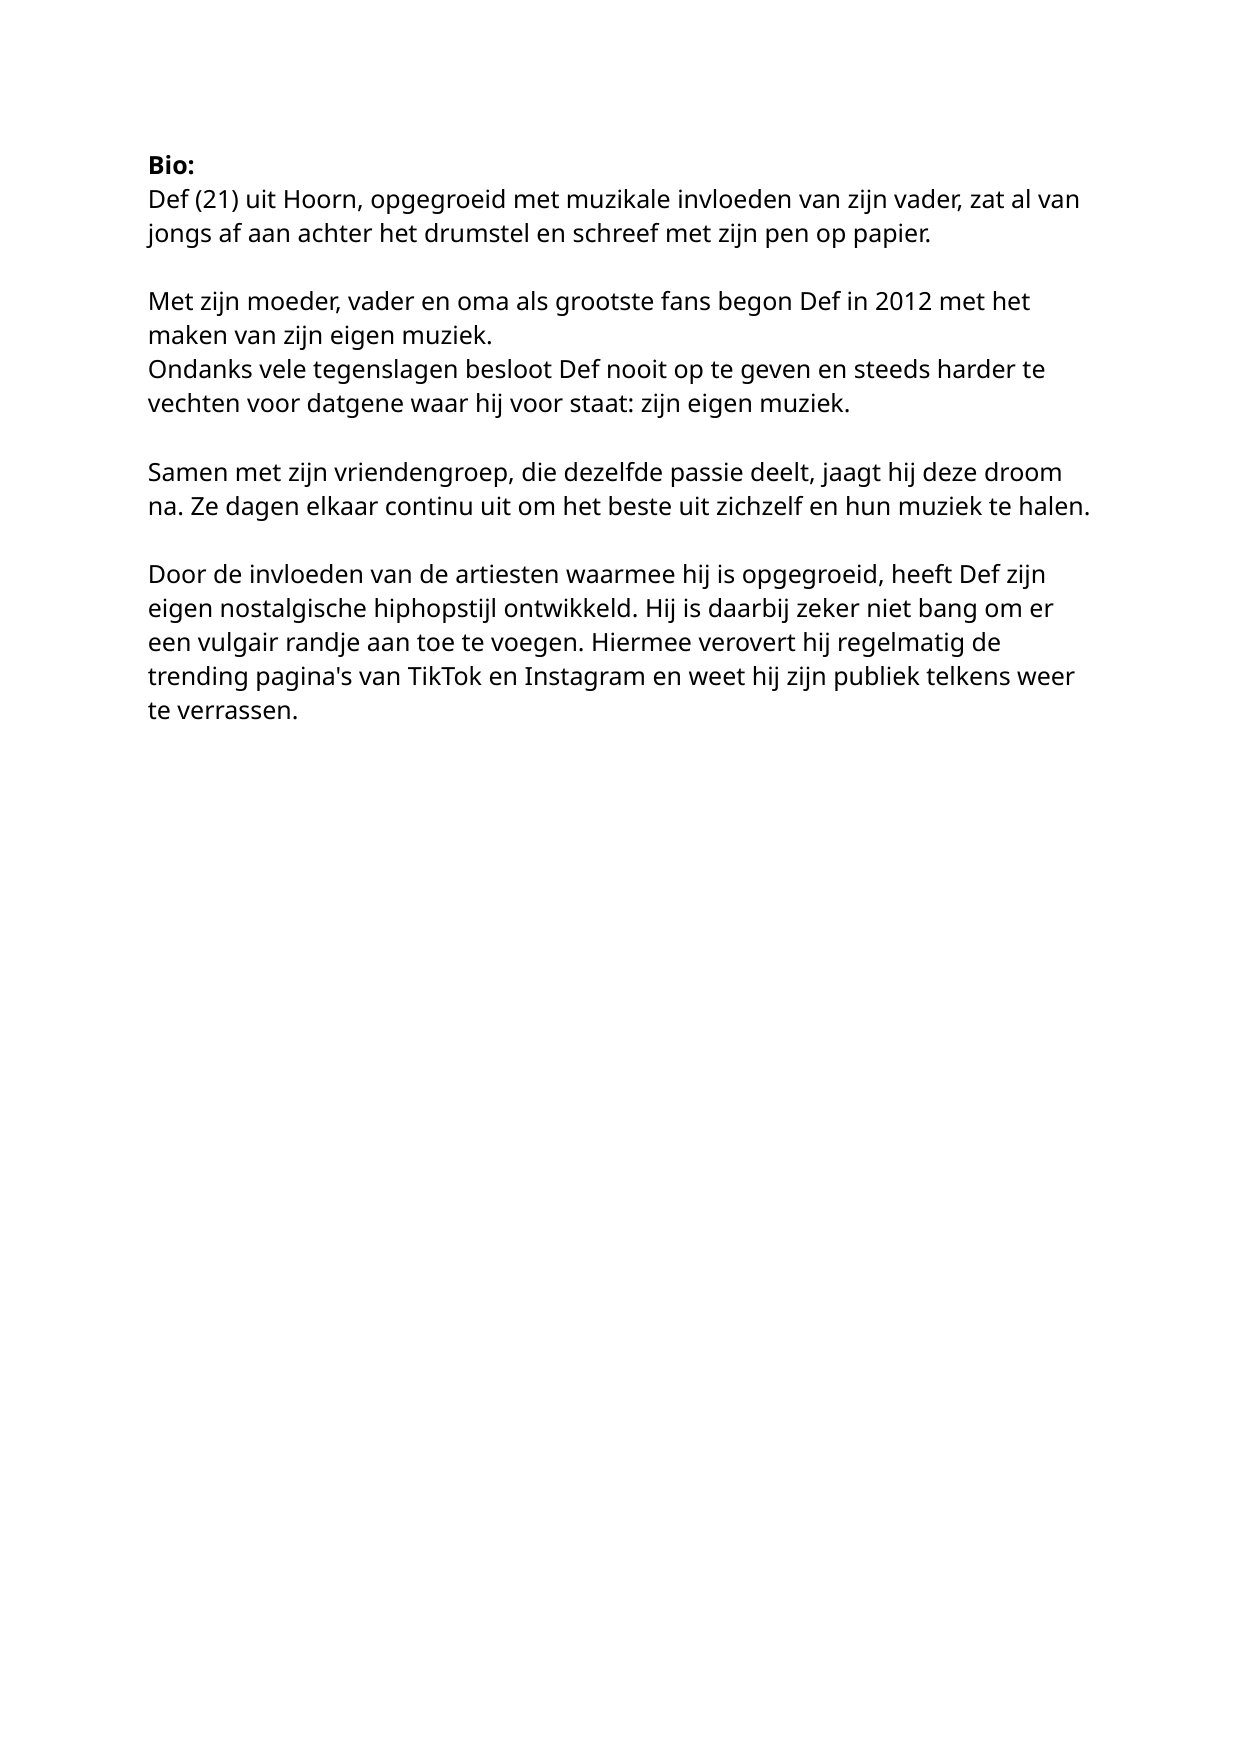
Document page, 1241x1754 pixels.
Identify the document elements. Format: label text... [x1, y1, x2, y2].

text Met zijn moeder, vader en oma als grootste fans begon Def in 2012 met het maken van zijn eigen muziek. Ondanks vele tegenslagen besloot Def nooit op te geven en steeds harder te vechten voor datgene waar hij voor staat: zijn eigen muziek. [148, 284, 1093, 420]
text Bio: [148, 148, 1093, 182]
text Def (21) uit Hoorn, opgegroeid met muzikale invloeden van zijn vader, zat al van jongs af aan achter het drumstel en schreef met zijn pen op papier. [148, 182, 1093, 250]
text Samen met zijn vriendengroep, die dezelfde passie deelt, jaagt hij deze droom na. Ze dagen elkaar continu uit om het beste uit zichzelf en hun muziek te halen. [148, 454, 1093, 522]
text Door de invloeden van de artiesten waarmee hij is opgegroeid, heeft Def zijn eigen nostalgische hiphopstijl ontwikkeld. Hij is daarbij zeker niet bang om er een vulgair randje aan toe te voegen. Hiermee verovert hij regelmatig de trending pagina's van TikTok en Instagram en weet hij zijn publiek telkens weer te verrassen. [148, 556, 1093, 727]
